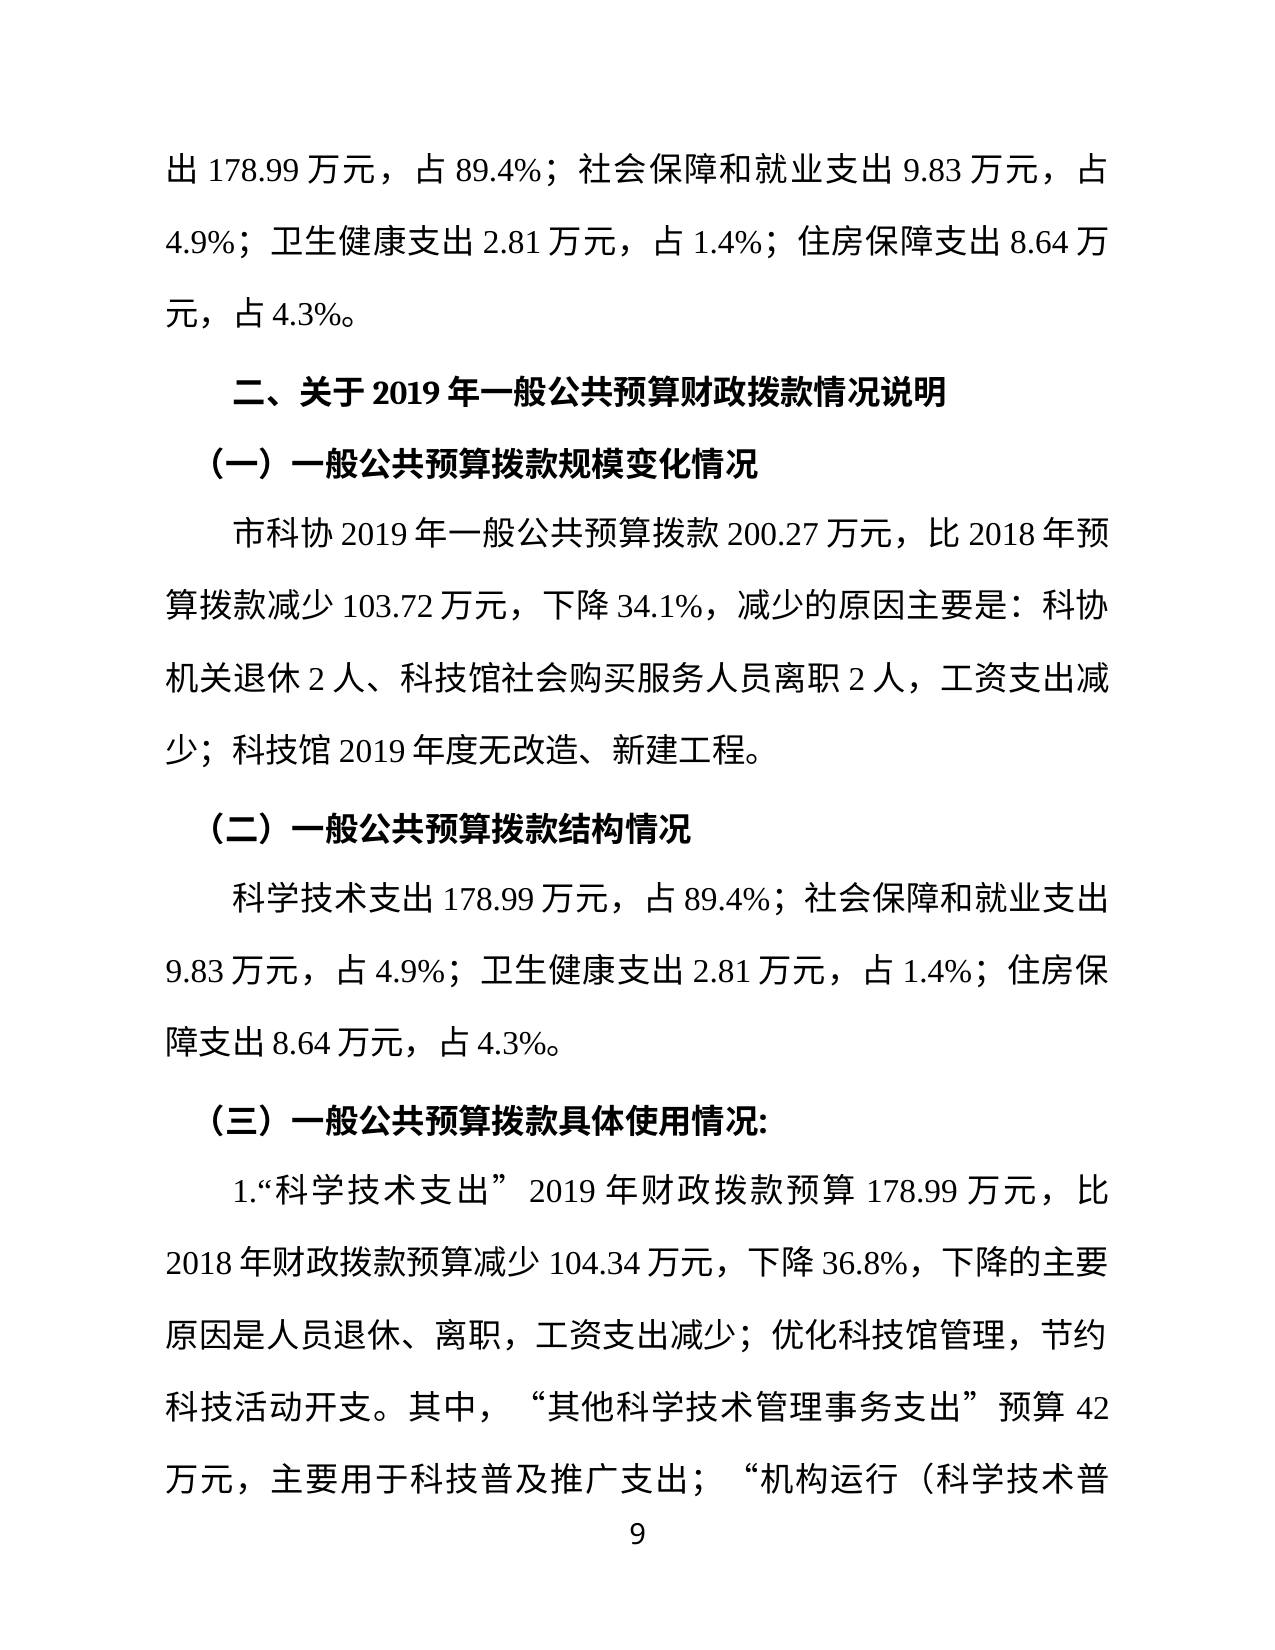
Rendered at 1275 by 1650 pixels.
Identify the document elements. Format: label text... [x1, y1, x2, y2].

subtitle 二、关于2019年一般公共预算财政拨款情况说明 [165, 366, 1109, 414]
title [165, 1164, 1109, 1501]
title 市科协2019年一般公共预算拨款200.27万元，比2018年预算拨款减少103.72万元，下降34.1%，减少的原因主要是：科协机关退休2人、科技馆社会购买服务人员离职2人，工资支出减少；科技馆2019年度无改造、新建工程。 [165, 507, 1109, 772]
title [165, 142, 1109, 335]
text （一）一般公共预算拨款规模变化情况 [165, 438, 1109, 486]
text （三）一般公共预算拨款具体使用情况: [165, 1094, 1109, 1143]
text （二）一般公共预算拨款结构情况 [165, 802, 1109, 851]
title 科学技术支出178.99万元，占89.4%；社会保障和就业支出9.83万元，占4.9%；卫生健康支出2.81万元，占1.4%；住房保障支出8.64万元，占4.3%。 [165, 871, 1109, 1064]
